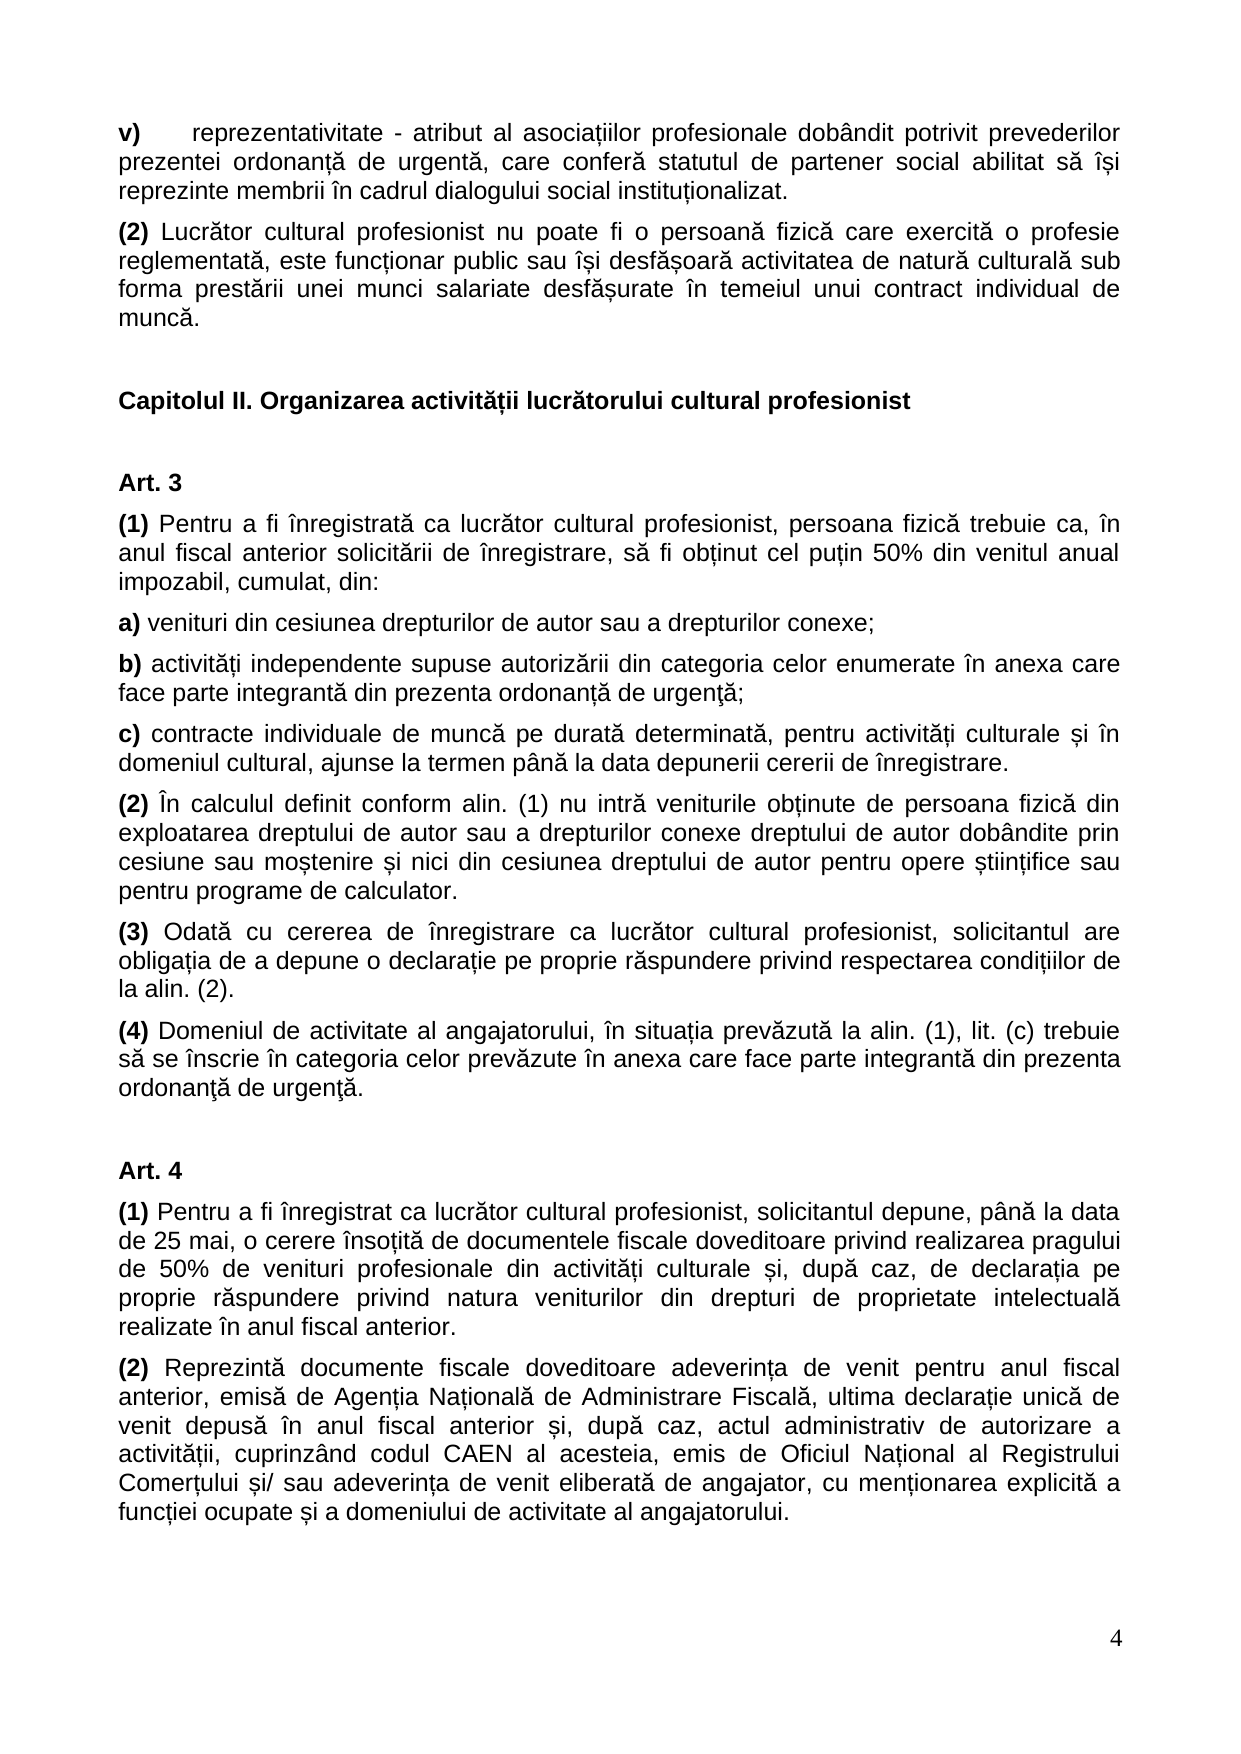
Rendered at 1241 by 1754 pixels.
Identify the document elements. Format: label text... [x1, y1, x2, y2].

text Capitolul II. Organizarea activității lucrătorului cultural profesionist [118, 386, 1122, 414]
text a) venituri din cesiunea drepturilor de autor sau a drepturilor conexe; [118, 608, 1122, 637]
text (1) Pentru a fi înregistrat ca lucrător cultural profesionist, solicitantul depune, până la data de 25 mai, o cerere însoțită de documentele fiscale doveditoare privind realizarea pragului de 50% de venituri profesionale din activități culturale și, după caz, de declarația pe proprie răspundere privind natura veniturilor din drepturi de proprietate intelectuală realizate în anul fiscal anterior. [118, 1197, 1122, 1341]
text (1) Pentru a fi înregistrată ca lucrător cultural profesionist, persoana fizică trebuie ca, în anul fiscal anterior solicitării de înregistrare, să fi obținut cel puțin 50% din venitul anual impozabil, cumulat, din: [118, 509, 1122, 596]
list reprezentativitate - atribut al asociațiilor profesionale dobândit potrivit prevederilor prezentei ordonanță de urgentă, care conferă statutul de partener social abilitat să își reprezinte membrii în cadrul dialogului social instituționalizat. [118, 118, 1122, 204]
text (2) Reprezintă documente fiscale doveditoare adeverința de venit pentru anul fiscal anterior, emisă de Agenția Națională de Administrare Fiscală, ultima declarație unică de venit depusă în anul fiscal anterior și, după caz, actul administrativ de autorizare a activității, cuprinzând codul CAEN al acesteia, emis de Oficiul Național al Registrului Comerțului și/ sau adeverința de venit eliberată de angajator, cu menționarea explicită a funcției ocupate și a domeniului de activitate al angajatorului. [118, 1353, 1122, 1526]
text (3) Odată cu cererea de înregistrare ca lucrător cultural profesionist, solicitantul are obligația de a depune o declarație pe proprie răspundere privind respectarea condițiilor de la alin. (2). [118, 917, 1122, 1003]
text c) contracte individuale de muncă pe durată determinată, pentru activități culturale și în domeniul cultural, ajunse la termen până la data depunerii cererii de înregistrare. [118, 719, 1122, 777]
text Art. 3 [118, 468, 1122, 497]
text (2) Lucrător cultural profesionist nu poate fi o persoană fizică care exercită o profesie reglementată, este funcționar public sau își desfășoară activitatea de natură culturală sub forma prestării unei munci salariate desfășurate în temeiul unui contract individual de muncă. [118, 217, 1122, 332]
text (4) Domeniul de activitate al angajatorului, în situația prevăzută la alin. (1), lit. (c) trebuie să se înscrie în categoria celor prevăzute în anexa care face parte integrantă din prezenta ordonanţă de urgenţă. [118, 1016, 1122, 1102]
text b) activități independente supuse autorizării din categoria celor enumerate în anexa care face parte integrantă din prezenta ordonanță de urgenţă; [118, 649, 1122, 707]
text Art. 4 [118, 1156, 1122, 1184]
text (2) În calculul definit conform alin. (1) nu intră veniturile obținute de persoana fizică din exploatarea dreptului de autor sau a drepturilor conexe dreptului de autor dobândite prin cesiune sau moștenire și nici din cesiunea dreptului de autor pentru opere științifice sau pentru programe de calculator. [118, 789, 1122, 904]
